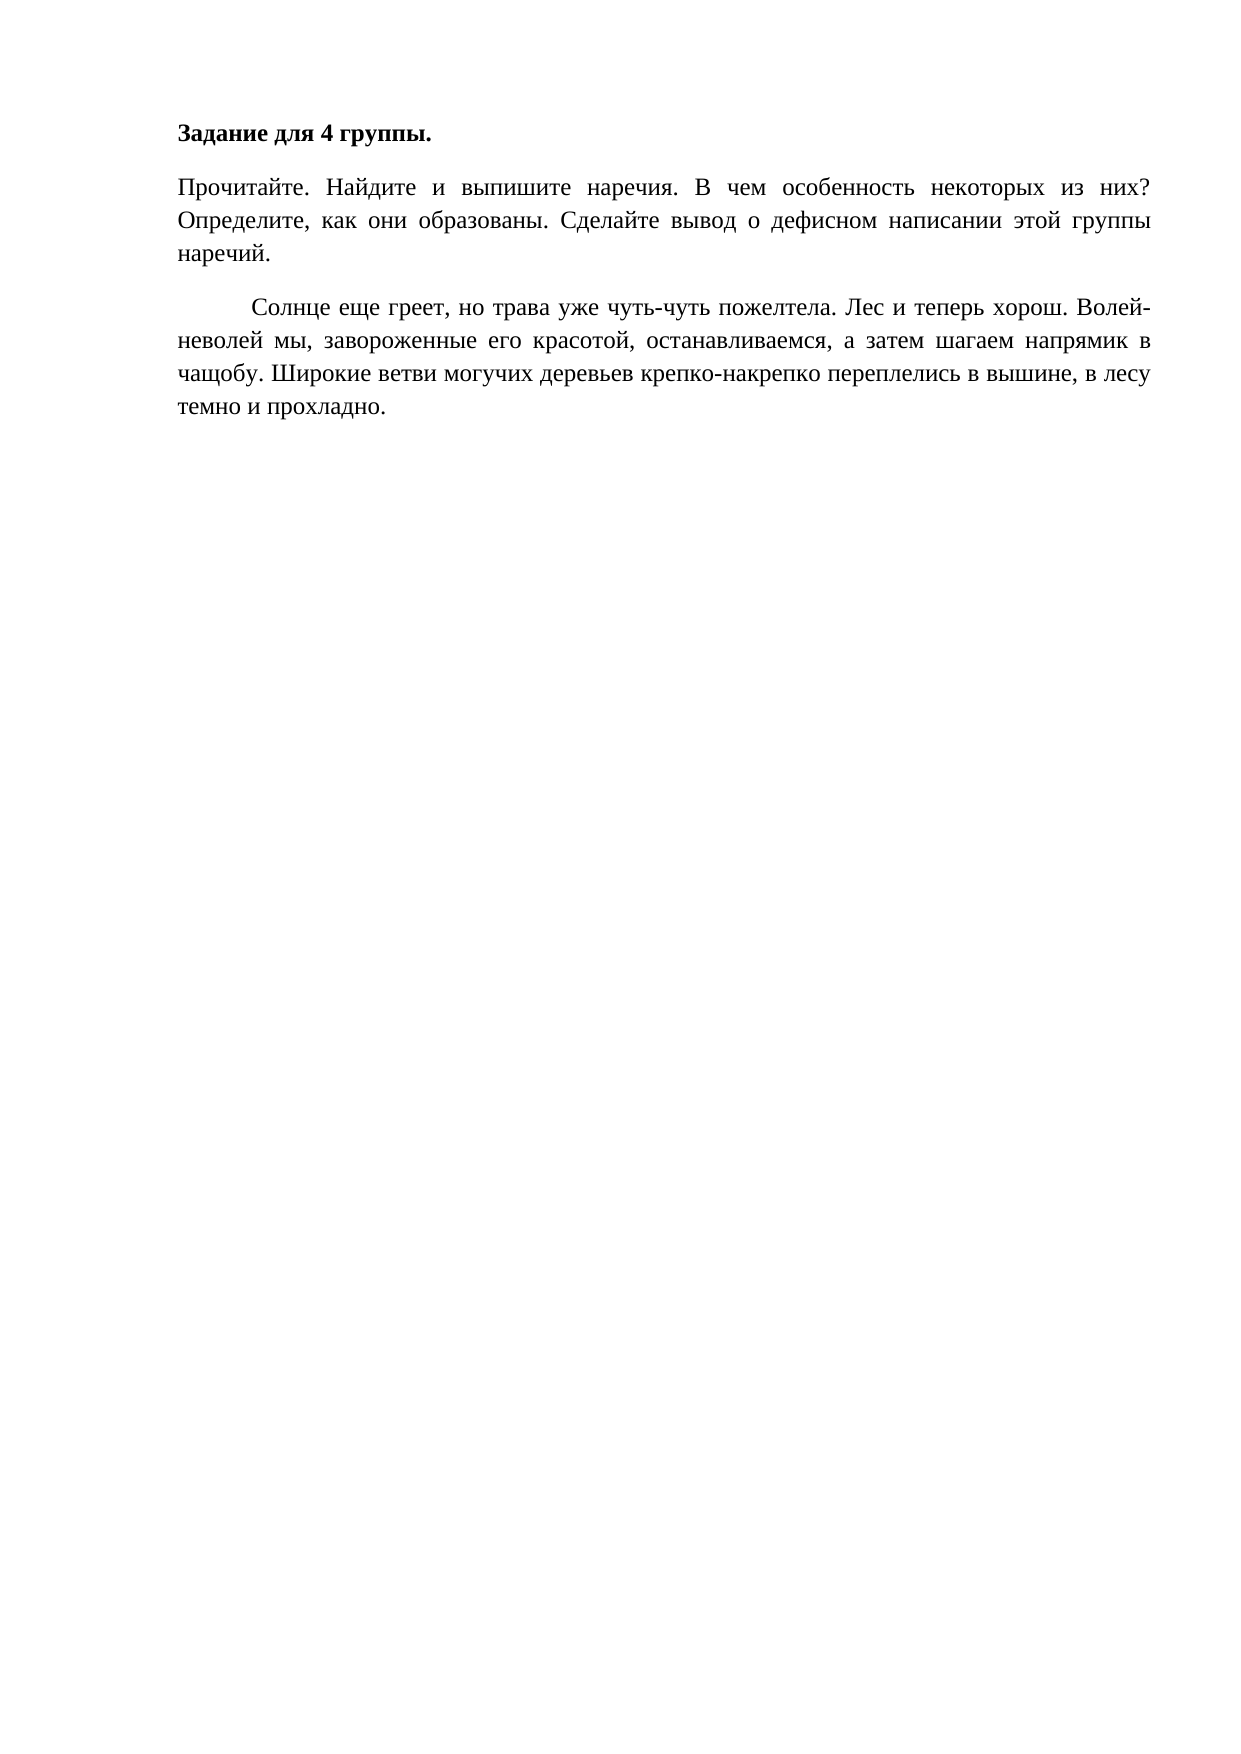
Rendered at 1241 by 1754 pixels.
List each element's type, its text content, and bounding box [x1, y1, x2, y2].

text Задание для 4 группы. [177, 118, 1152, 147]
text Прочитайте. Найдите и выпишите наречия. В чем особенность некоторых из них? Определите, как они образованы. Сделайте вывод о дефисном написании этой группы наречий. [177, 172, 1152, 267]
text Солнце еще греет, но трава уже чуть-чуть пожелтела. Лес и теперь хорош. Волей-неволей мы, завороженные его красотой, останавливаемся, а затем шагаем напрямик в чащобу. Широкие ветви могучих деревьев крепко-накрепко переплелись в вышине, в лесу темно и прохладно. [177, 387, 1152, 420]
